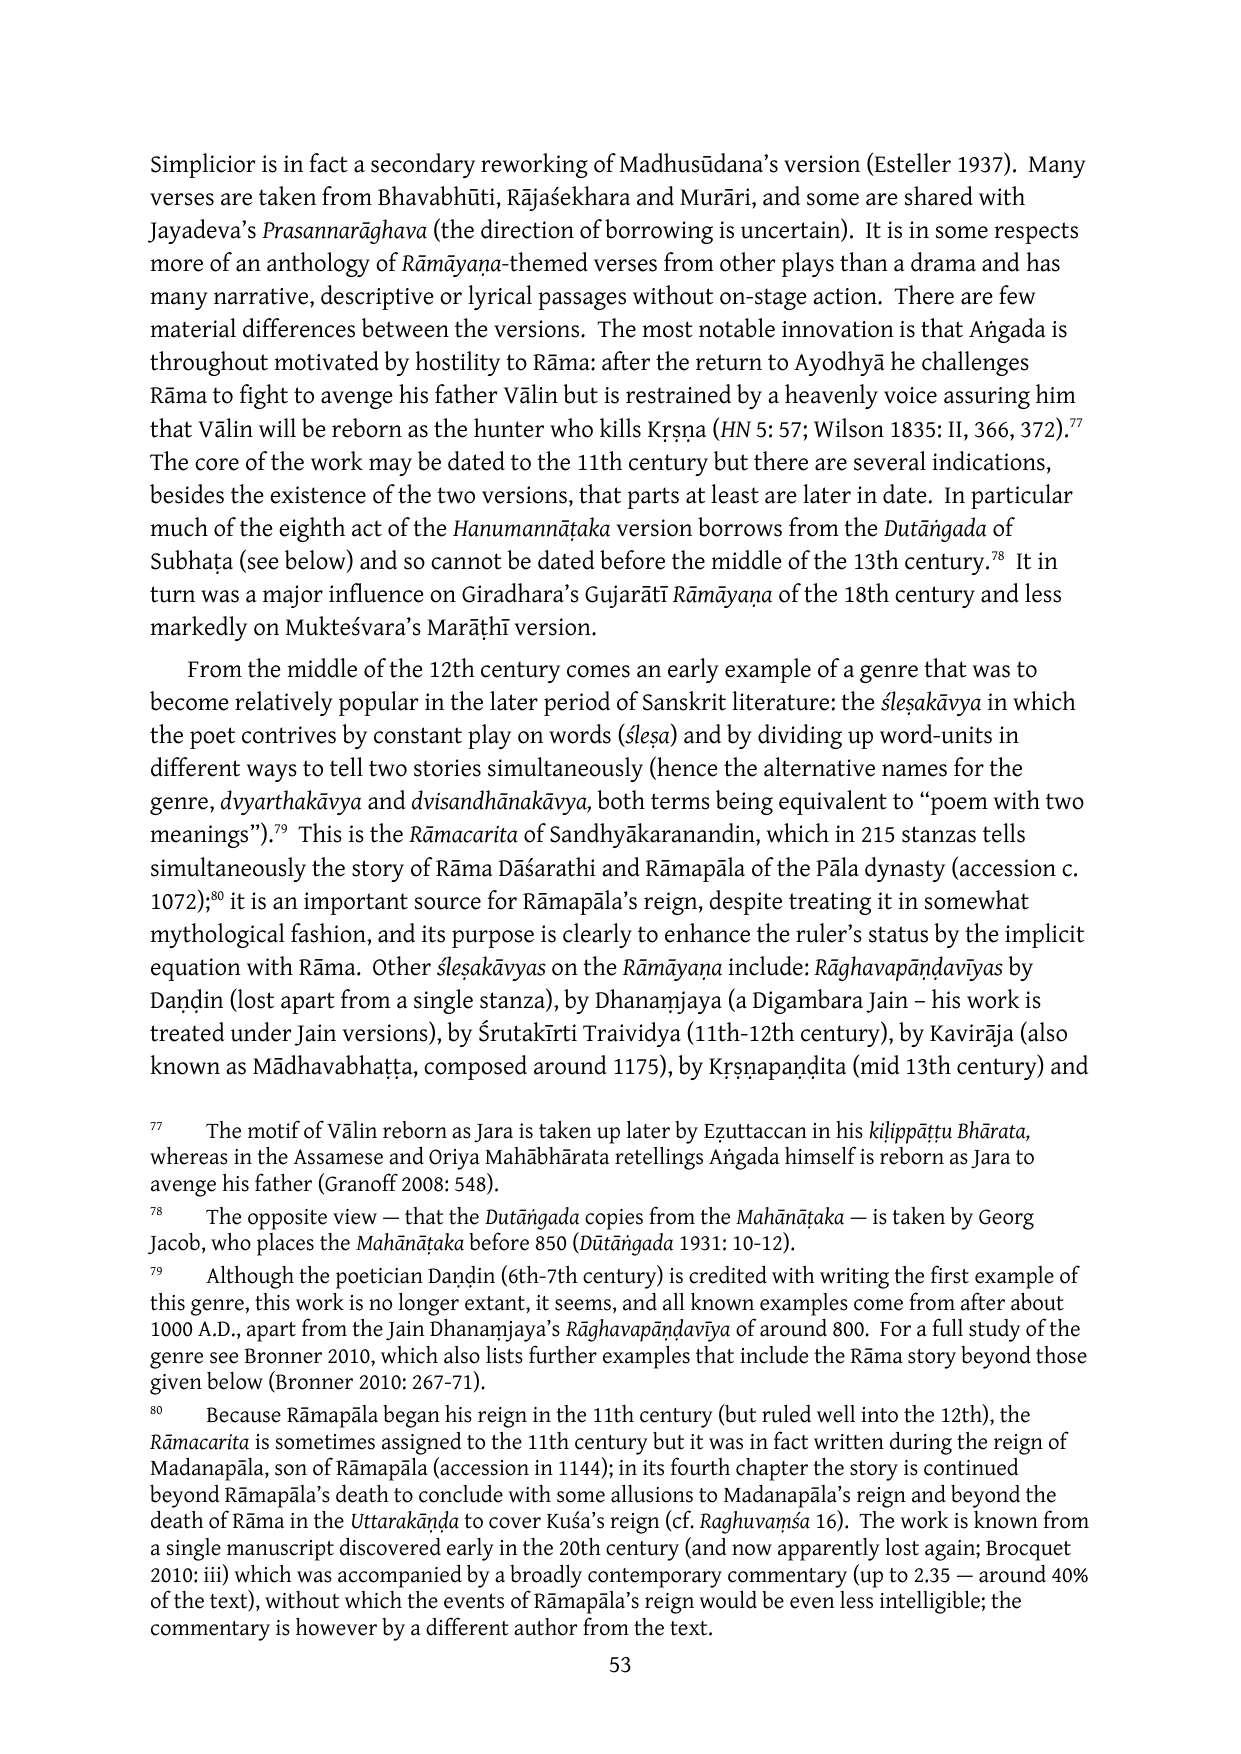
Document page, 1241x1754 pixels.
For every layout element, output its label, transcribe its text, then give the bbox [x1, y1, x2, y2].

text From the middle of the 12th century comes an early example of a genre that was to become relatively popular in the later period of Sanskrit literature: the śleṣakāvya in which the poet contrives by constant play on words (śleṣa) and by dividing up word-units in different ways to tell two stories simultaneously (hence the alternative names for the genre, dvyarthakāvya and dvisandhānakāvya, both terms being equivalent to “poem with two meanings”). This is the Rāmacarita of Sandhyākaranandin, which in 215 stanzas tells simultaneously the story of Rāma Dāśarathi and Rāmapāla of the Pāla dynasty (accession c. 1072); it is an important source for Rāmapāla’s reign, despite treating it in somewhat mythological fashion, and its purpose is clearly to enhance the ruler’s status by the implicit equation with Rāma. Other śleṣakāvyas on the Rāmāyaṇa include: Rāghavapāṇḍavīyas by Daṇḍin (lost apart from a single stanza), by Dhanaṃjaya (a Digambara Jain – his work is treated under Jain versions), by Śrutakīrti Traividya (11th-12th century), by Kavirāja (also known as Mādhavabhaṭṭa, composed around 1175), by Kṛṣṇapaṇḍita (mid 13th century) and by Veṅkaṭācārya (NCC 23: 207-10), a Rāghavanaiṣadhīya of Haradatta Sūri, son of Jayaśaṅkara of the Gārgya gotra (no earlier than the 17th century, the other story being that of Nala), the Kośalabhosalīya of Śeṣācalakavi (which deals with the stories of Rāma and Śāhjī, the 18th century Marāṭhā ruler, in 6 cantos), and two works by Cidambara Kavi (16th-17th century), the Śabdārthacintāmaṇi, narrating the Rāmāyaṇa from left to right and the Kṛṣṇa story when reversed, and the Rāghavapāṇḍavayādavīya, narrating the three stories of the Rāmāyaṇa, Mahābhārata and Bhāgavata Purāṇa, hence its alternative title Kathātrayī (NCC 23: 206-7). Among these works Mādhavabhaṭṭa Kavirāja’s Rāghavapāṇḍavīya, composed under the patronage of the Kadamba king Kāmadeva (ruling 1181-97), narrates the story of both epics in thirteen sargas (77O verses mainly in upajāti metre) from a clearly Brahmanical perspective, so perhaps deliberately in opposition to the Jain Dhanaṃjaya’s Rāghavapāṇḍavīya, although Kavirāja only cites Subandhu and Bāṇa as predecessors in such poetry (cf. Warder 1972-92: VII, 413-20 and Bronner 2010: 140-54); it was clearly known and appreciated to judge by the number of commentaries written on it (Brocquet 2013). [150, 655, 1090, 1082]
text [150, 150, 1090, 643]
